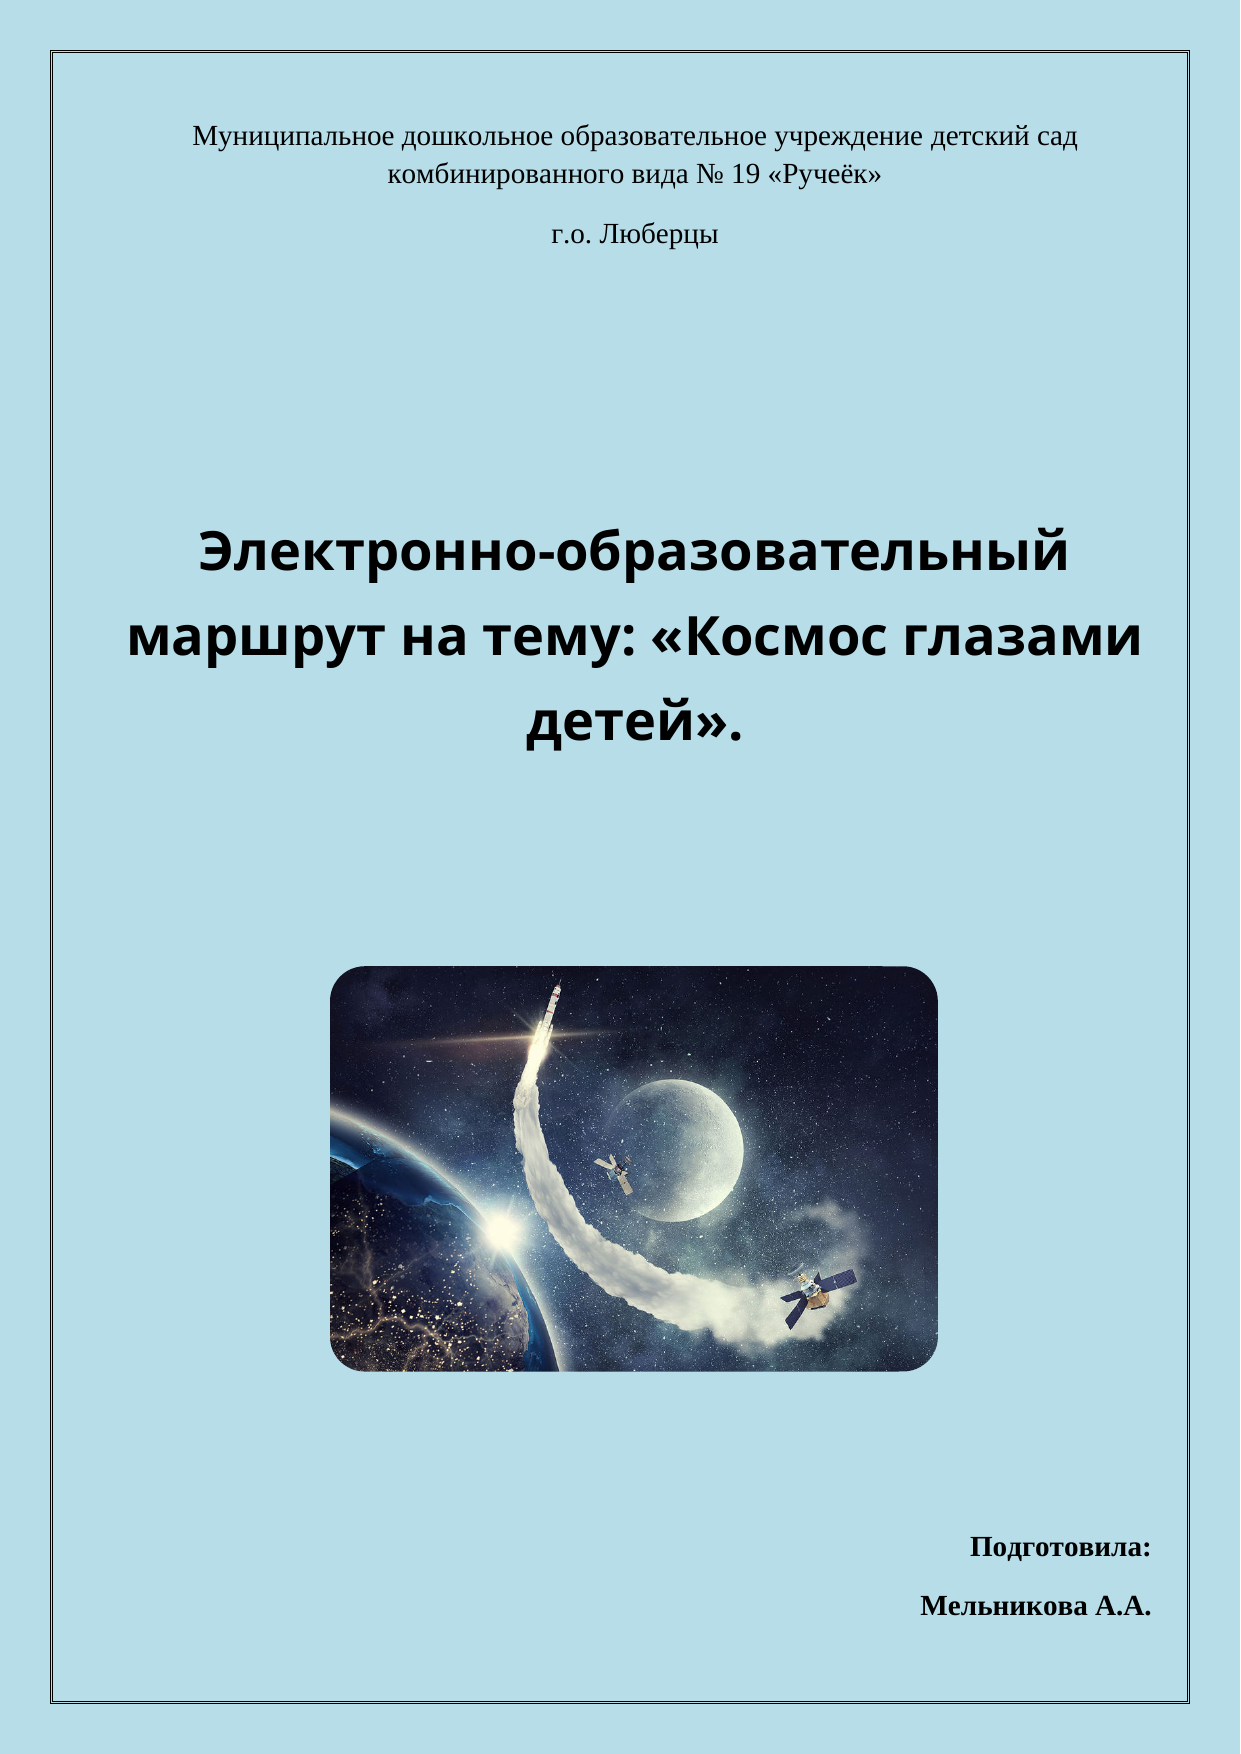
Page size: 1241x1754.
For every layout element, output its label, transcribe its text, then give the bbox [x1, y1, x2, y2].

text Подготовила: [118, 1529, 1152, 1562]
text Электронно-образовательный маршрут на тему: «Космос глазами детей». [118, 513, 1152, 756]
text г.о. Люберцы [118, 216, 1152, 249]
text Муниципальное дошкольное образовательное учреждение детский сад комбинированного вида № 19 «Ручеёк» [118, 118, 1152, 190]
picture [330, 966, 938, 1372]
text Мельникова А.А. [118, 1588, 1152, 1622]
